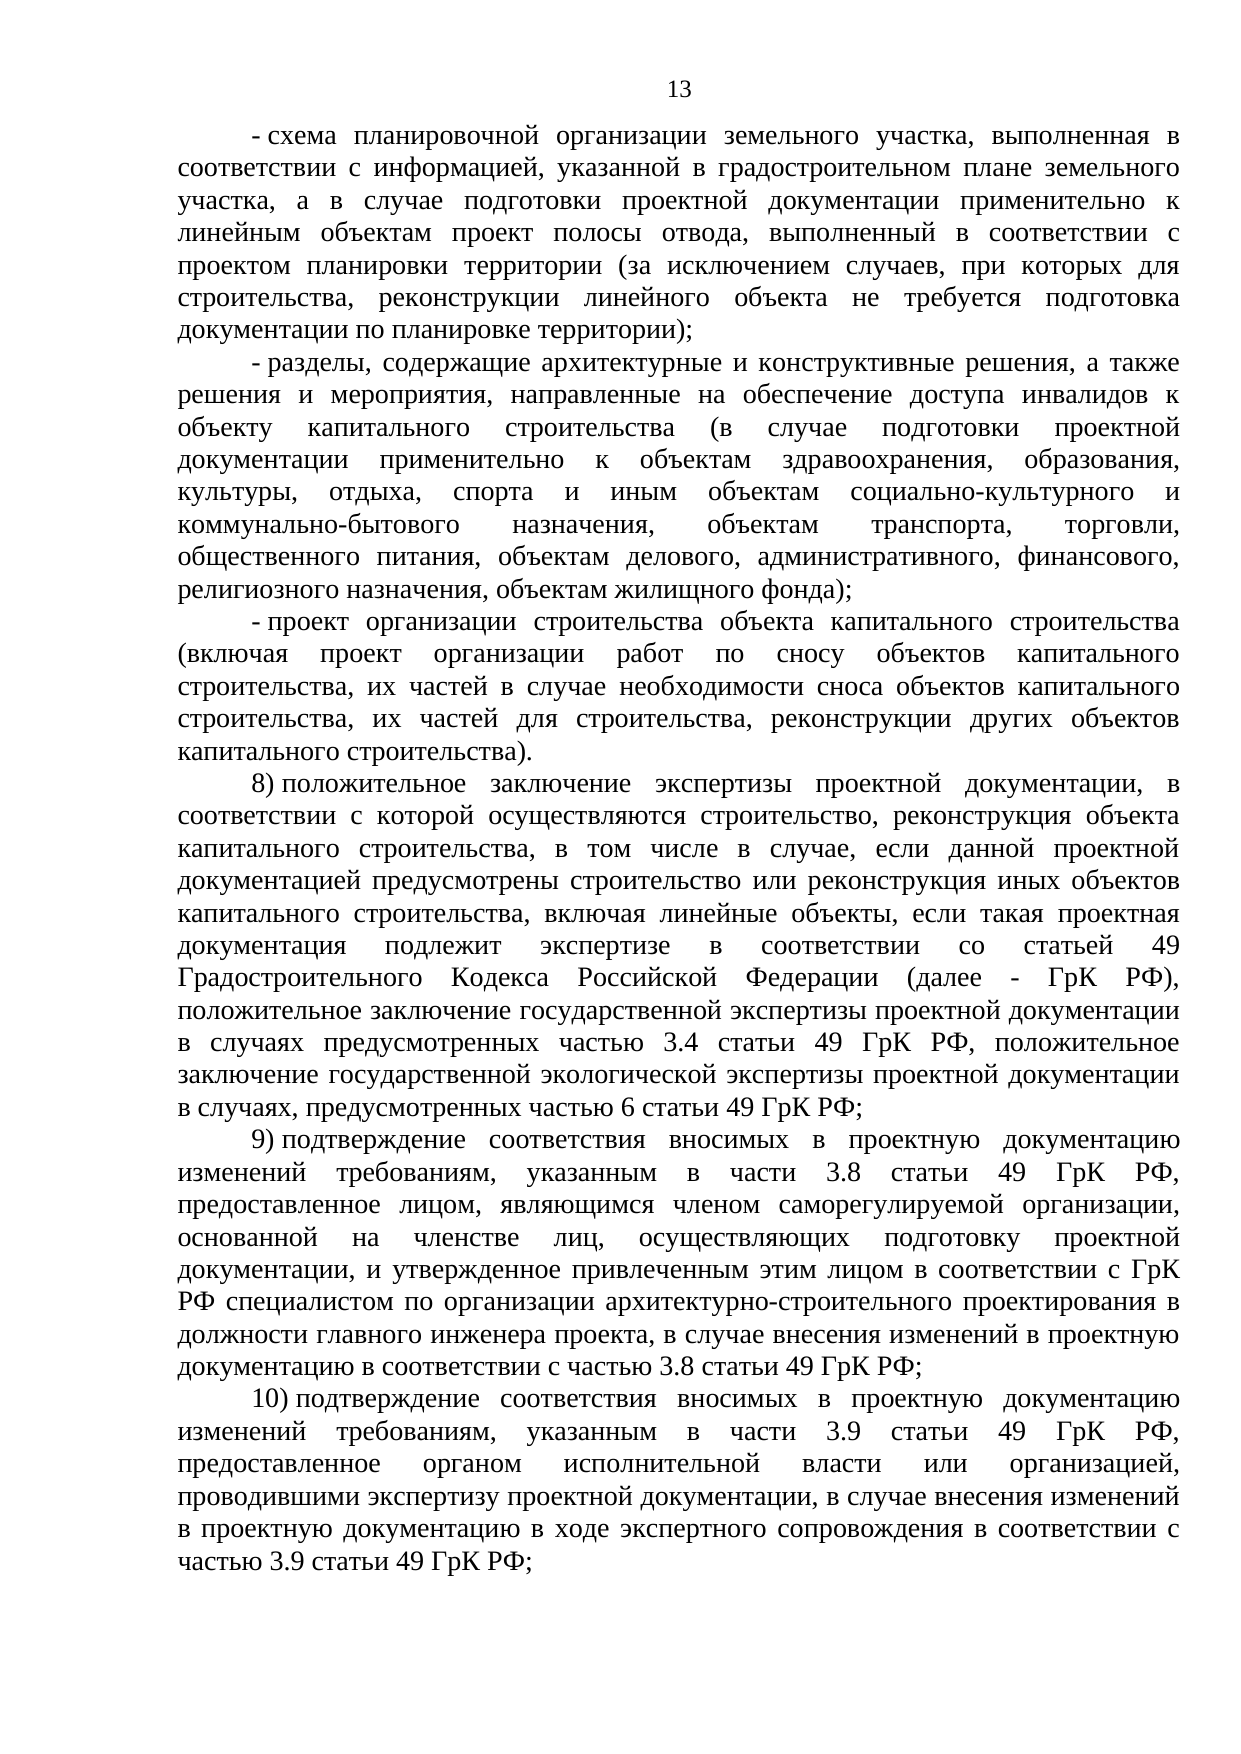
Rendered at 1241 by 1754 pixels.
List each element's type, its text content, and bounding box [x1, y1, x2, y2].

text - разделы, содержащие архитектурные и конструктивные решения, а также решения и мероприятия, направленные на обеспечение доступа инвалидов к объекту капитального строительства (в случае подготовки проектной документации применительно к объектам здравоохранения, образования, культуры, отдыха, спорта и иным объектам социально-культурного и коммунально-бытового назначения, объектам транспорта, торговли, общественного питания, объектам делового, административного, финансового, религиозного назначения, объектам жилищного фонда); [177, 345, 1181, 604]
text 10) подтверждение соответствия вносимых в проектную документацию изменений требованиям, указанным в части 3.9 статьи 49 ГрК РФ, предоставленное органом исполнительной власти или организацией, проводившими экспертизу проектной документации, в случае внесения изменений в проектную документацию в ходе экспертного сопровождения в соответствии с частью 3.9 статьи 49 ГрК РФ; [177, 1382, 1181, 1576]
text 8) положительное заключение экспертизы проектной документации, в соответствии с которой осуществляются строительство, реконструкция объекта капитального строительства, в том числе в случае, если данной проектной документацией предусмотрены строительство или реконструкция иных объектов капитального строительства, включая линейные объекты, если такая проектная документация подлежит экспертизе в соответствии со статьей 49 Градостроительного Кодекса Российской Федерации (далее - ГрК РФ), положительное заключение государственной экспертизы проектной документации в случаях предусмотренных частью 3.4 статьи 49 ГрК РФ, положительное заключение государственной экологической экспертизы проектной документации в случаях, предусмотренных частью 6 статьи 49 ГрК РФ; [177, 766, 1181, 1122]
text 9) подтверждение соответствия вносимых в проектную документацию изменений требованиям, указанным в части 3.8 статьи 49 ГрК РФ, предоставленное лицом, являющимся членом саморегулируемой организации, основанной на членстве лиц, осуществляющих подготовку проектной документации, и утвержденное привлеченным этим лицом в соответствии с ГрК РФ специалистом по организации архитектурно-строительного проектирования в должности главного инженера проекта, в случае внесения изменений в проектную документацию в соответствии с частью 3.8 статьи 49 ГрК РФ; [177, 1122, 1181, 1382]
text - схема планировочной организации земельного участка, выполненная в соответствии с информацией, указанной в градостроительном плане земельного участка, а в случае подготовки проектной документации применительно к линейным объектам проект полосы отвода, выполненный в соответствии с проектом планировки территории (за исключением случаев, при которых для строительства, реконструкции линейного объекта не требуется подготовка документации по планировке территории); [177, 118, 1181, 345]
text - проект организации строительства объекта капитального строительства (включая проект организации работ по сносу объектов капитального строительства, их частей в случае необходимости сноса объектов капитального строительства, их частей для строительства, реконструкции других объектов капитального строительства). [177, 604, 1181, 766]
